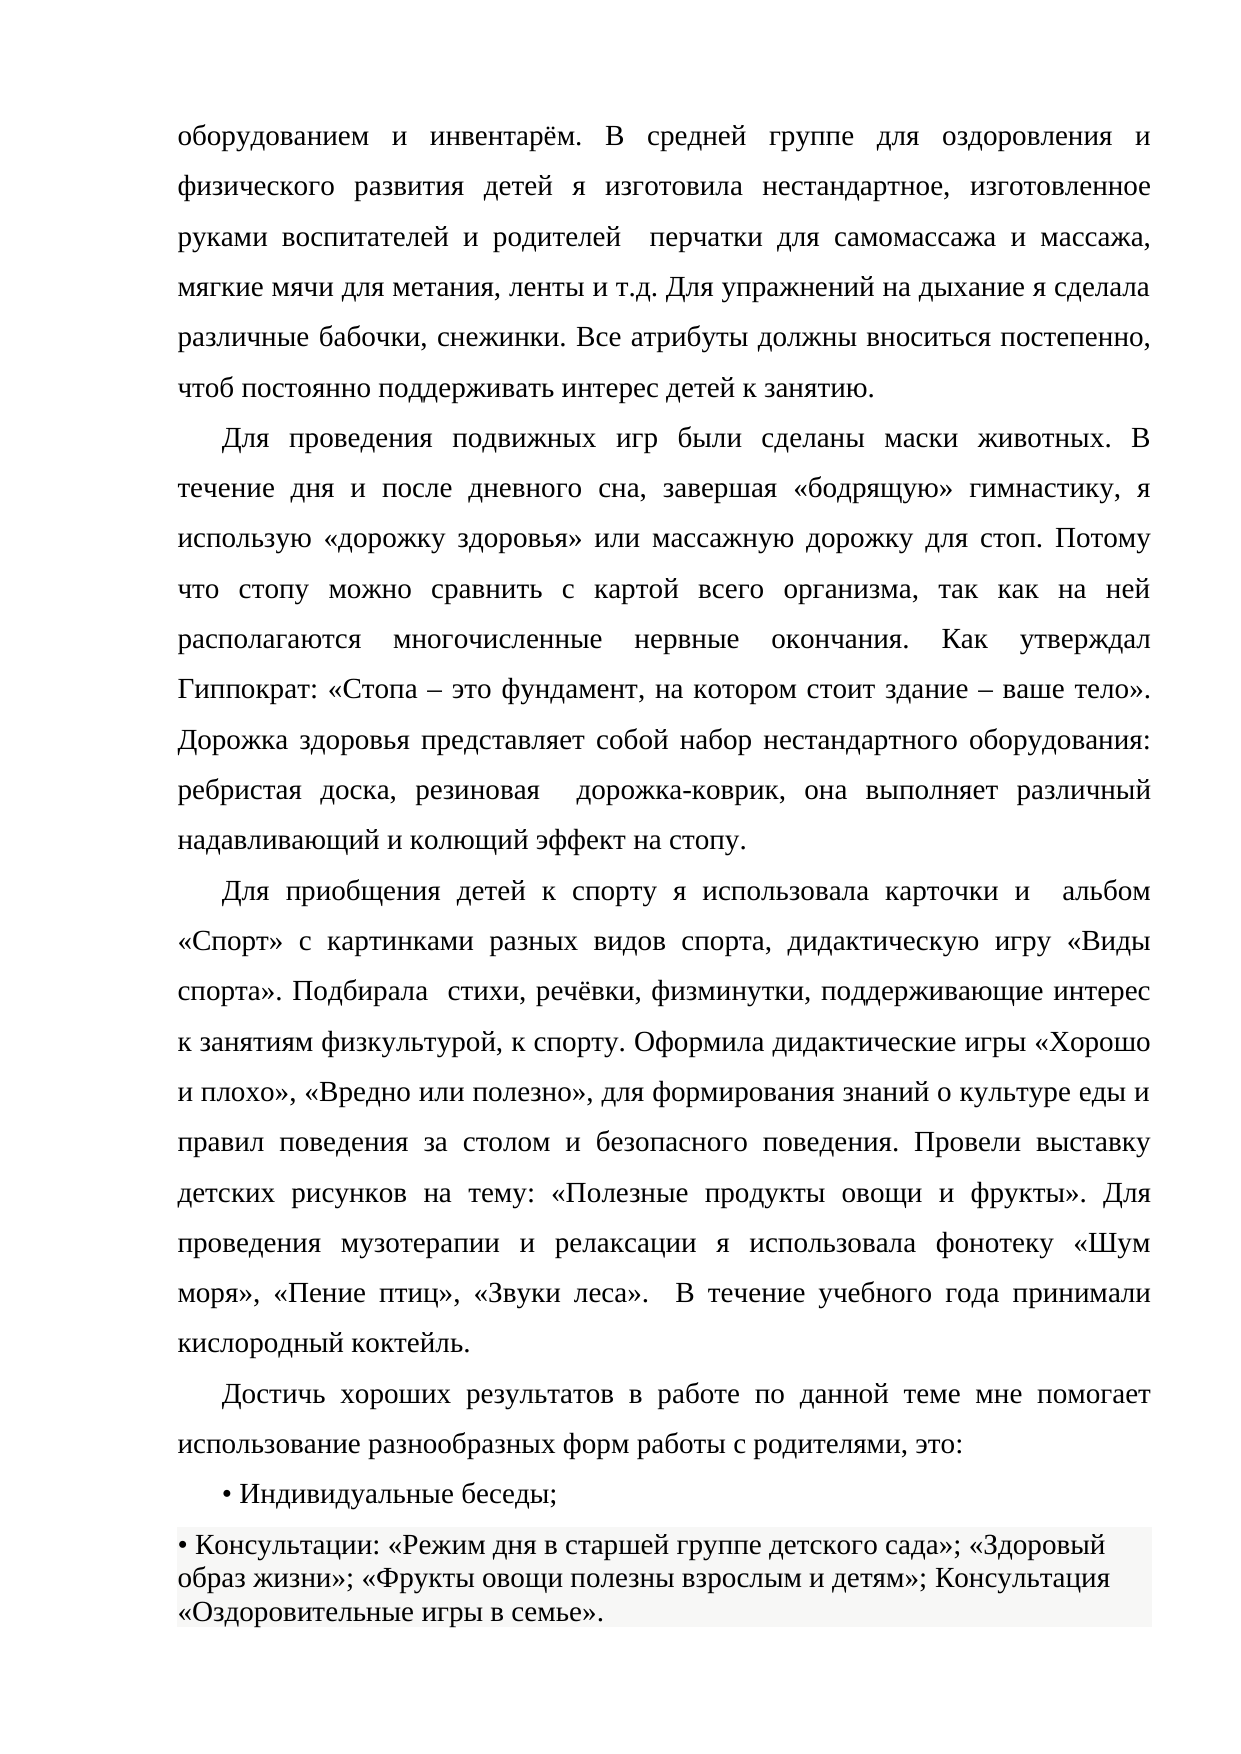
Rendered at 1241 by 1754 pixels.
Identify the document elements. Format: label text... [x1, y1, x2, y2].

text • Индивидуальные беседы; [177, 1477, 1152, 1510]
text • Консультации: «Режим дня в старшей группе детского сада»; «Здоровый образ жизни»; «Фрукты овощи полезны взрослым и детям»; Консультация «Оздоровительные игры в семье». [177, 1527, 1152, 1627]
text Для проведения подвижных игр были сделаны маски животных. В течение дня и после дневного сна, завершая «бодрящую» гимнастику, я использую «дорожку здоровья» или массажную дорожку для стоп. Потому что стопу можно сравнить с картой всего организма, так как на ней располагаются многочисленные нервные окончания. Как утверждал Гиппократ: «Стопа – это фундамент, на котором стоит здание – ваше тело». Дорожка здоровья представляет собой набор нестандартного оборудования: ребристая доска, резиновая дорожка-коврик, она выполняет различный надавливающий и колющий эффект на стопу. [177, 420, 1152, 856]
text Достичь хороших результатов в работе по данной теме мне помогает использование разнообразных форм работы с родителями, это: [177, 1376, 1152, 1460]
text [177, 118, 1152, 403]
text Для приобщения детей к спорту я использовала карточки и альбом «Спорт» с картинками разных видов спорта, дидактическую игру «Виды спорта». Подбирала стихи, речёвки, физминутки, поддерживающие интерес к занятиям физкультурой, к спорту. Оформила дидактические игры «Хорошо и плохо», «Вредно или полезно», для формирования знаний о культуре еды и правил поведения за столом и безопасного поведения. Провели выставку детских рисунков на тему: «Полезные продукты овощи и фрукты». Для проведения музотерапии и релаксации я использовала фонотеку «Шум моря», «Пение птиц», «Звуки леса». В течение учебного года принимали кислородный коктейль. [177, 873, 1152, 1359]
